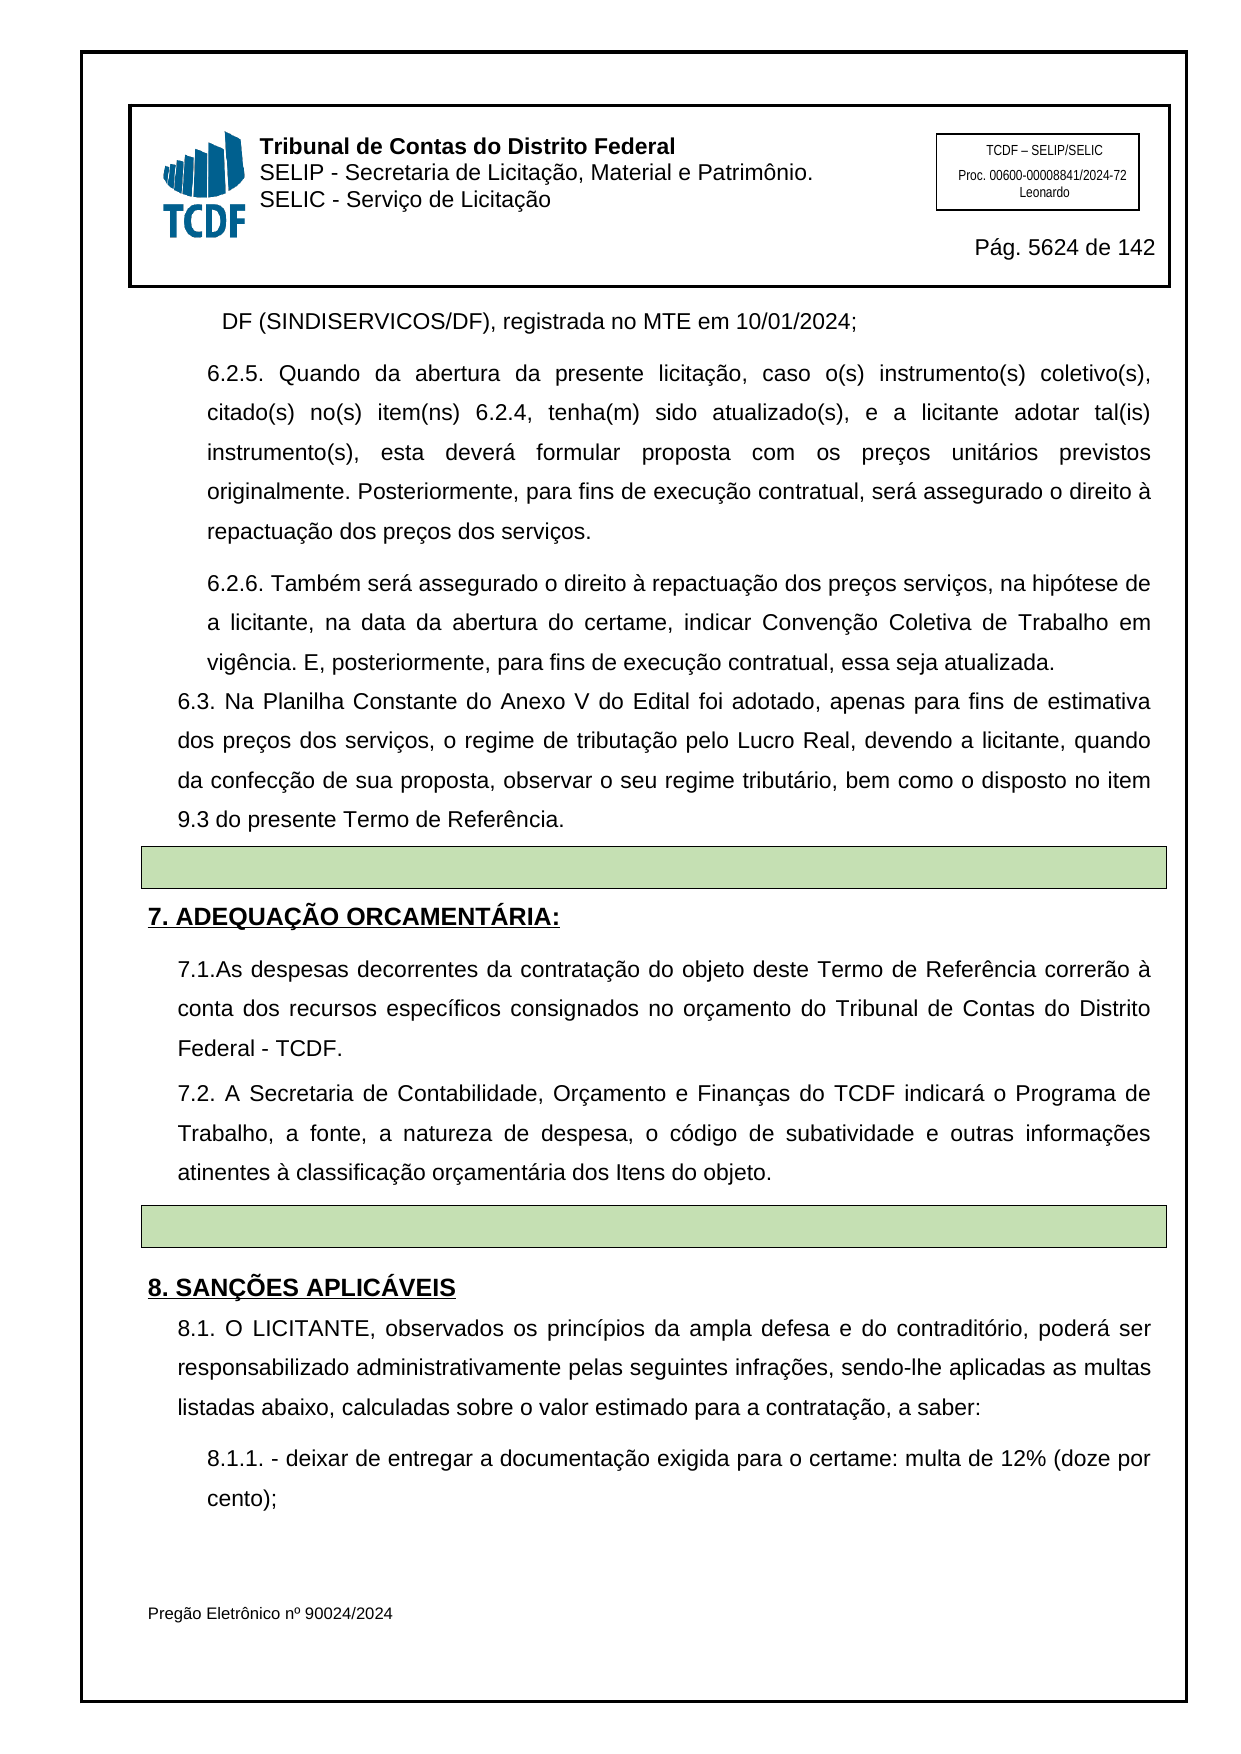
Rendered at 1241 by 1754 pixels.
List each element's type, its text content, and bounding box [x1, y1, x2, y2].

subtitle Quando da abertura da presente licitação, caso o(s) instrumento(s) coletivo(s), citado(s) no(s) item(ns) 6.2.4, tenha(m) sido atualizado(s), e a licitante adotar tal(is) instrumento(s), esta deverá formular proposta com os preços unitários previstos originalmente. Posteriormente, para fins de execução contratual, será assegurado o direito à repactuação dos preços dos serviços. [207, 360, 1152, 544]
subtitle A Secretaria de Contabilidade, Orçamento e Finanças do TCDF indicará o Programa de Trabalho, a fonte, a natureza de despesa, o código de subatividade e outras informações atinentes à classificação orçamentária dos Itens do objeto. [177, 1080, 1152, 1186]
picture [148, 128, 260, 240]
table_header [142, 847, 1166, 888]
subtitle Na Planilha Constante do Anexo V do Edital foi adotado, apenas para fins de estimativa dos preços dos serviços, o regime de tributação pelo Lucro Real, devendo a licitante, quando da confecção de sua proposta, observar o seu regime tributário, bem como o disposto no item 9.3 do presente Termo de Referência. [177, 688, 1152, 833]
subtitle Também será assegurado o direito à repactuação dos preços serviços, na hipótese de a licitante, na data da abertura do certame, indicar Convenção Coletiva de Trabalho em vigência. E, posteriormente, para fins de execução contratual, essa seja atualizada. [207, 569, 1152, 675]
subtitle O LICITANTE, observados os princípios da ampla defesa e do contraditório, poderá ser responsabilizado administrativamente pelas seguintes infrações, sendo-lhe aplicadas as multas listadas abaixo, calculadas sobre o valor estimado para a contratação, a saber: [177, 1314, 1152, 1420]
subtitle ADEQUAÇÃO ORCAMENTÁRIA: [148, 902, 1152, 931]
subtitle SANÇÕES APLICÁVEIS [148, 1273, 1152, 1302]
table_header [142, 1206, 1166, 1247]
subtitle - deixar de entregar a documentação exigida para o certame: multa de 12% (doze por cento); [207, 1445, 1152, 1511]
subtitle As despesas decorrentes da contratação do objeto deste Termo de Referência correrão à conta dos recursos específicos consignados no orçamento do Tribunal de Contas do Distrito Federal - TCDF. [177, 956, 1152, 1061]
